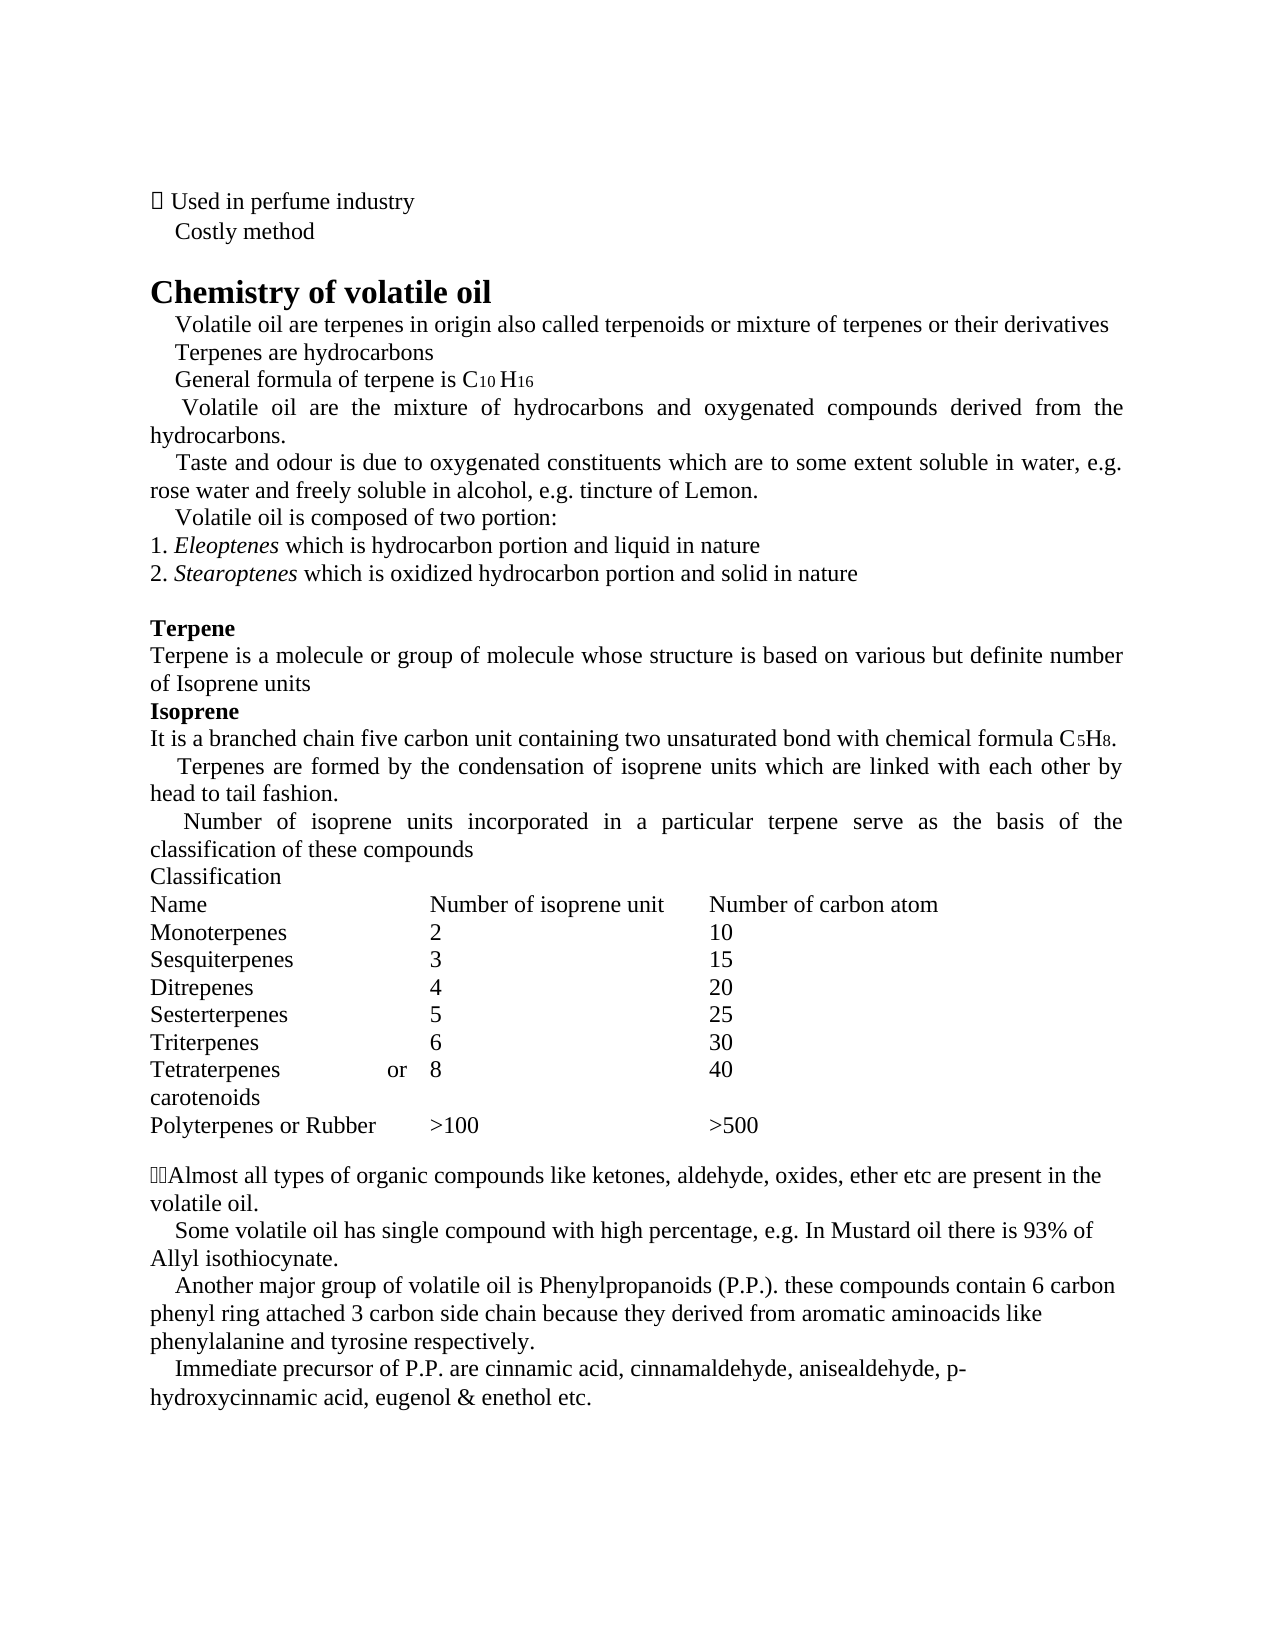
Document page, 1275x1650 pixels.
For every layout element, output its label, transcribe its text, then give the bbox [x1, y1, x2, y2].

table_cell Triterpenes [139, 1028, 418, 1056]
text  Volatile oil is composed of two portion: [150, 503, 1125, 531]
table_cell Sesquiterpenes [139, 945, 418, 973]
text 1. Eleoptenes which is hydrocarbon portion and liquid in nature [150, 531, 1125, 559]
text  Taste and odour is due to oxygenated constituents which are to some extent soluble in water, e.g. rose water and freely soluble in alcohol, e.g. tincture of Lemon. [150, 448, 1125, 503]
table_cell 25 [698, 1000, 977, 1028]
table_cell 40 [698, 1056, 977, 1111]
table_cell 8 [418, 1056, 698, 1111]
text 2. Stearoptenes which is oxidized hydrocarbon portion and solid in nature [150, 559, 1125, 586]
table_cell 4 [418, 973, 698, 1000]
table_cell 30 [698, 1028, 977, 1056]
text  Volatile oil are the mixture of hydrocarbons and oxygenated compounds derived from the hydrocarbons. [150, 393, 1125, 448]
table_cell Number of isoprene unit [418, 890, 698, 917]
text Terpene is a molecule or group of molecule whose structure is based on various but definite number of Isoprene units [150, 641, 1125, 697]
text Isoprene [150, 697, 1125, 724]
text It is a branched chain five carbon unit containing two unsaturated bond with chemical formula C5H8. [150, 724, 1125, 752]
text  Number of isoprene units incorporated in a particular terpene serve as the basis of the classification of these compounds [150, 807, 1125, 862]
table_cell Tetraterpenes or carotenoids [139, 1056, 418, 1111]
table_cell 20 [698, 973, 977, 1000]
text Terpene [150, 614, 1125, 641]
table_cell >500 [698, 1111, 977, 1138]
table_cell Monoterpenes [139, 918, 418, 945]
text  Some volatile oil has single compound with high percentage, e.g. In Mustard oil there is 93% of Allyl isothiocynate. [150, 1216, 1125, 1271]
text  Terpenes are hydrocarbons [150, 338, 1125, 365]
table_cell >100 [418, 1111, 698, 1138]
table_cell 2 [418, 918, 698, 945]
text Almost all types of organic compounds like ketones, aldehyde, oxides, ether etc are present in the volatile oil. [150, 1161, 1125, 1216]
table_cell 3 [418, 945, 698, 973]
table_cell Number of carbon atom [698, 890, 977, 917]
table_cell 15 [698, 945, 977, 973]
table_cell 10 [698, 918, 977, 945]
text  Terpenes are formed by the condensation of isoprene units which are linked with each other by head to tail fashion. [150, 752, 1125, 807]
text  Costly method [150, 217, 1125, 244]
text  Another major group of volatile oil is Phenylpropanoids (P.P.). these compounds contain 6 carbon phenyl ring attached 3 carbon side chain because they derived from aromatic aminoacids like phenylalanine and tyrosine respectively. [150, 1271, 1125, 1354]
table_cell 6 [418, 1028, 698, 1056]
table_cell Name [139, 890, 418, 917]
text  Volatile oil are terpenes in origin also called terpenoids or mixture of terpenes or their derivatives [150, 310, 1125, 338]
text Chemistry of volatile oil [150, 272, 1125, 310]
table_cell 5 [418, 1000, 698, 1028]
text  General formula of terpene is C10 H16 [150, 365, 1125, 393]
table_cell Ditrepenes [139, 973, 418, 1000]
text  Immediate precursor of P.P. are cinnamic acid, cinnamaldehyde, anisealdehyde, p-hydroxycinnamic acid, eugenol & enethol etc. [150, 1354, 1125, 1411]
table_cell Sesterterpenes [139, 1000, 418, 1028]
table_cell Polyterpenes or Rubber [139, 1111, 418, 1138]
text  Used in perfume industry [150, 184, 1125, 217]
table_header Classification [139, 862, 977, 890]
